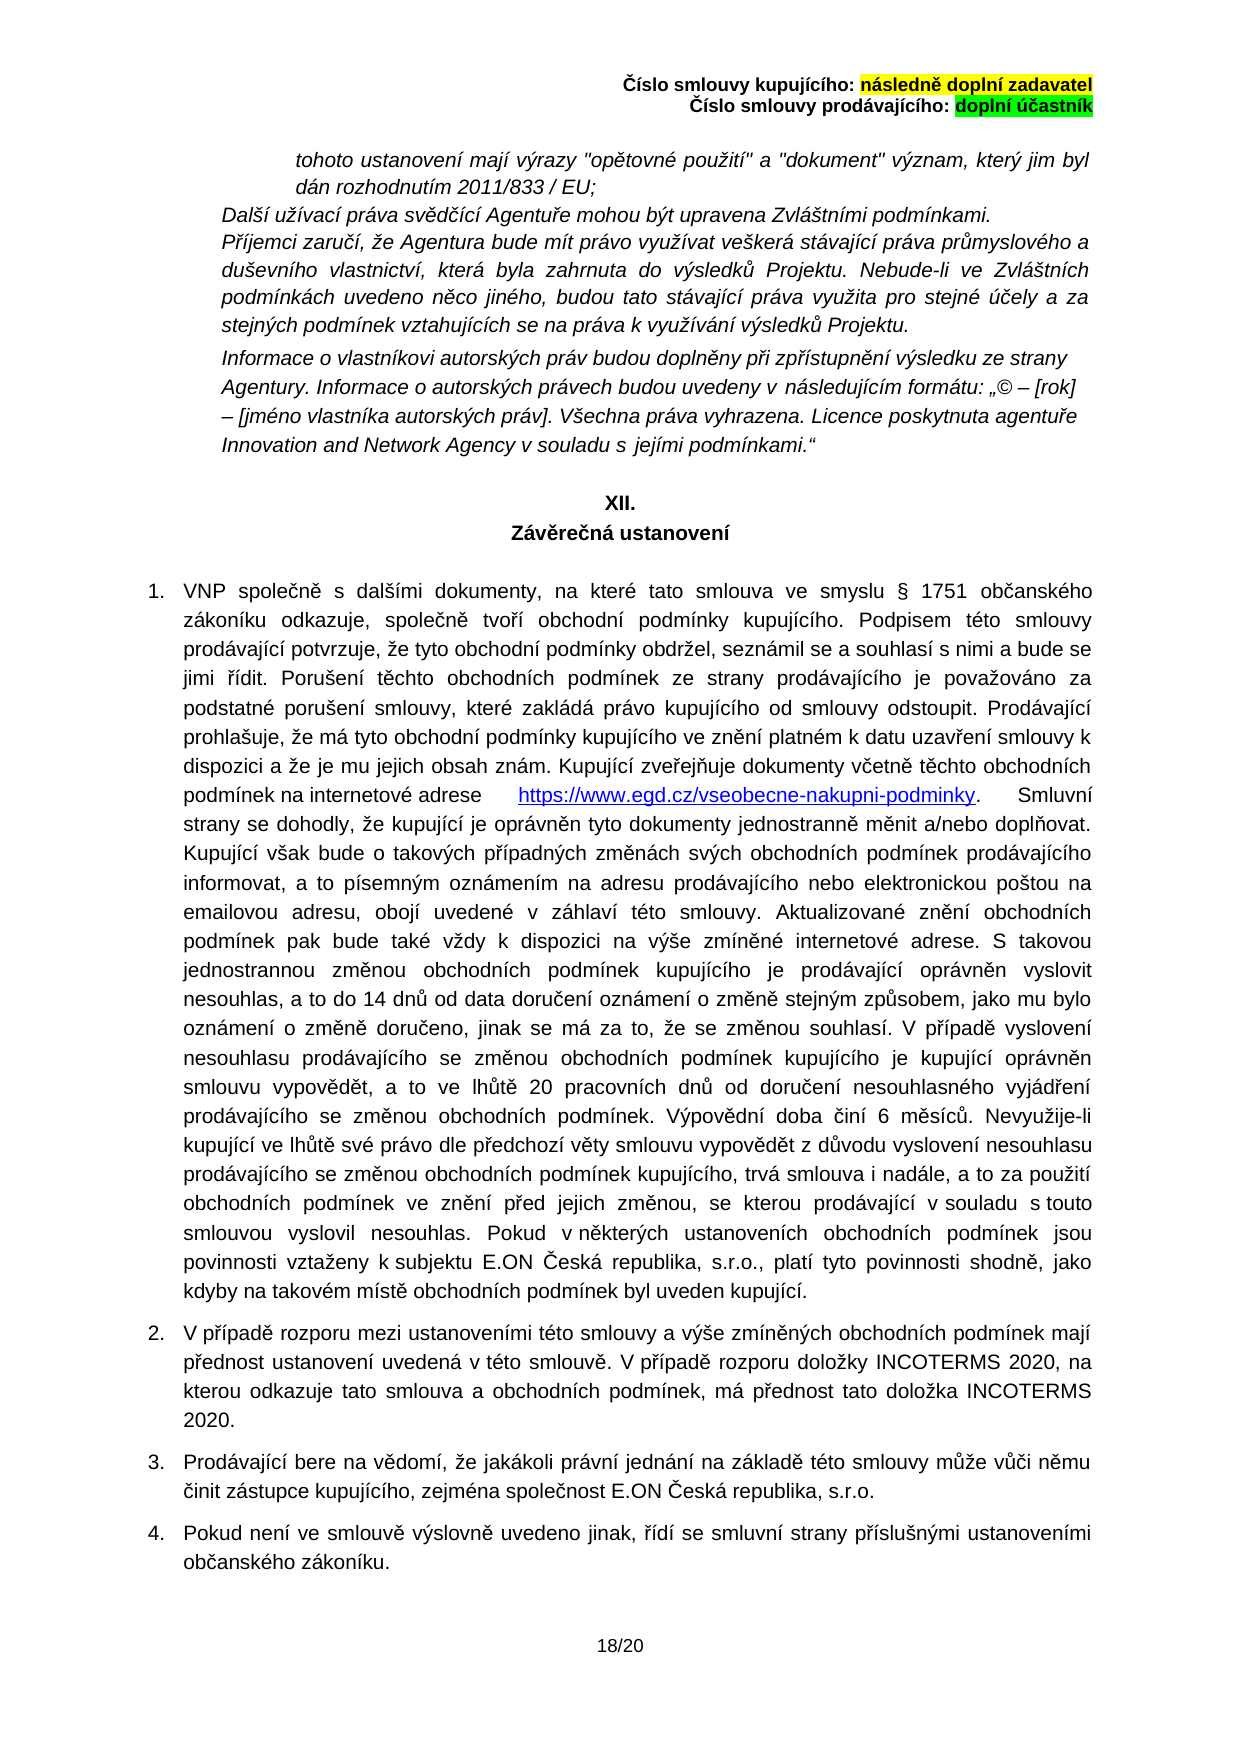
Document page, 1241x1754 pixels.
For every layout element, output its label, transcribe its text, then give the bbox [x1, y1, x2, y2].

list VNP společně s dalšími dokumenty, na které tato smlouva ve smyslu § 1751 občanského zákoníku odkazuje, společně tvoří obchodní podmínky kupujícího. Podpisem této smlouvy prodávající potvrzuje, že tyto obchodní podmínky obdržel, seznámil se a souhlasí s nimi a bude se jimi řídit. Porušení těchto obchodních podmínek ze strany prodávajícího je považováno za podstatné porušení smlouvy, které zakládá právo kupujícího od smlouvy odstoupit. Prodávající prohlašuje, že má tyto obchodní podmínky kupujícího ve znění platném k datu uzavření smlouvy k dispozici a že je mu jejich obsah znám. Kupující zveřejňuje dokumenty včetně těchto obchodních podmínek na internetové adrese https://www.egd.cz/vseobecne-nakupni-podminky. Smluvní strany se dohodly, že kupující je oprávněn tyto dokumenty jednostranně měnit a/nebo doplňovat. Kupující však bude o takových případných změnách svých obchodních podmínek prodávajícího informovat, a to písemným oznámením na adresu prodávajícího nebo elektronickou poštou na emailovou adresu, obojí uvedené v záhlaví této smlouvy. Aktualizované znění obchodních podmínek pak bude také vždy k dispozici na výše zmíněné internetové adrese. S takovou jednostrannou změnou obchodních podmínek kupujícího je prodávající oprávněn vyslovit nesouhlas, a to do 14 dnů od data doručení oznámení o změně stejným způsobem, jako mu bylo oznámení o změně doručeno, jinak se má za to, že se změnou souhlasí. V případě vyslovení nesouhlasu prodávajícího se změnou obchodních podmínek kupujícího je kupující oprávněn smlouvu vypovědět, a to ve lhůtě 20 pracovních dnů od doručení nesouhlasného vyjádření prodávajícího se změnou obchodních podmínek. Výpovědní doba činí 6 měsíců. Nevyužije-li kupující ve lhůtě své právo dle předchozí věty smlouvu vypovědět z důvodu vyslovení nesouhlasu prodávajícího se změnou obchodních podmínek kupujícího, trvá smlouva i nadále, a to za použití obchodních podmínek ve znění před jejich změnou, se kterou prodávající v souladu s touto smlouvou vyslovil nesouhlas. Pokud v některých ustanoveních obchodních podmínek jsou povinnosti vztaženy k subjektu E.ON Česká republika, s.r.o., platí tyto povinnosti shodně, jako kdyby na takovém místě obchodních podmínek byl uveden kupující. [148, 573, 1093, 1303]
list Prodávající bere na vědomí, že jakákoli právní jednání na základě této smlouvy může vůči němu činit zástupce kupujícího, zejména společnost E.ON Česká republika, s.r.o. [148, 1444, 1093, 1503]
list Pokud není ve smlouvě výslovně uvedeno jinak, řídí se smluvní strany příslušnými ustanoveními občanského zákoníku. [148, 1515, 1093, 1573]
text Informace o vlastníkovi autorských práv budou doplněny při zpřístupnění výsledku ze strany Agentury. Informace o autorských právech budou uvedeny v následujícím formátu: „© – [rok] – [jméno vlastníka autorských práv]. Všechna práva vyhrazena. Licence poskytnuta agentuře Innovation and Network Agency v souladu s jejími podmínkami.“ [221, 340, 1093, 457]
text Další užívací práva svědčící Agentuře mohou být upravena Zvláštními podmínkami. [148, 203, 1093, 227]
text Závěrečná ustanovení [148, 515, 1093, 544]
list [221, 148, 1093, 199]
text XII. [148, 486, 1093, 515]
list V případě rozporu mezi ustanoveními této smlouvy a výše zmíněných obchodních podmínek mají přednost ustanovení uvedená v této smlouvě. V případě rozporu doložky INCOTERMS 2020, na kterou odkazuje tato smlouva a obchodních podmínek, má přednost tato doložka INCOTERMS 2020. [148, 1315, 1093, 1432]
text Příjemci zaručí, že Agentura bude mít právo využívat veškerá stávající práva průmyslového a duševního vlastnictví, která byla zahrnuta do výsledků Projektu. Nebude-li ve Zvláštních podmínkách uvedeno něco jiného, budou tato stávající práva využita pro stejné účely a za stejných podmínek vztahujících se na práva k využívání výsledků Projektu. [221, 230, 1093, 337]
